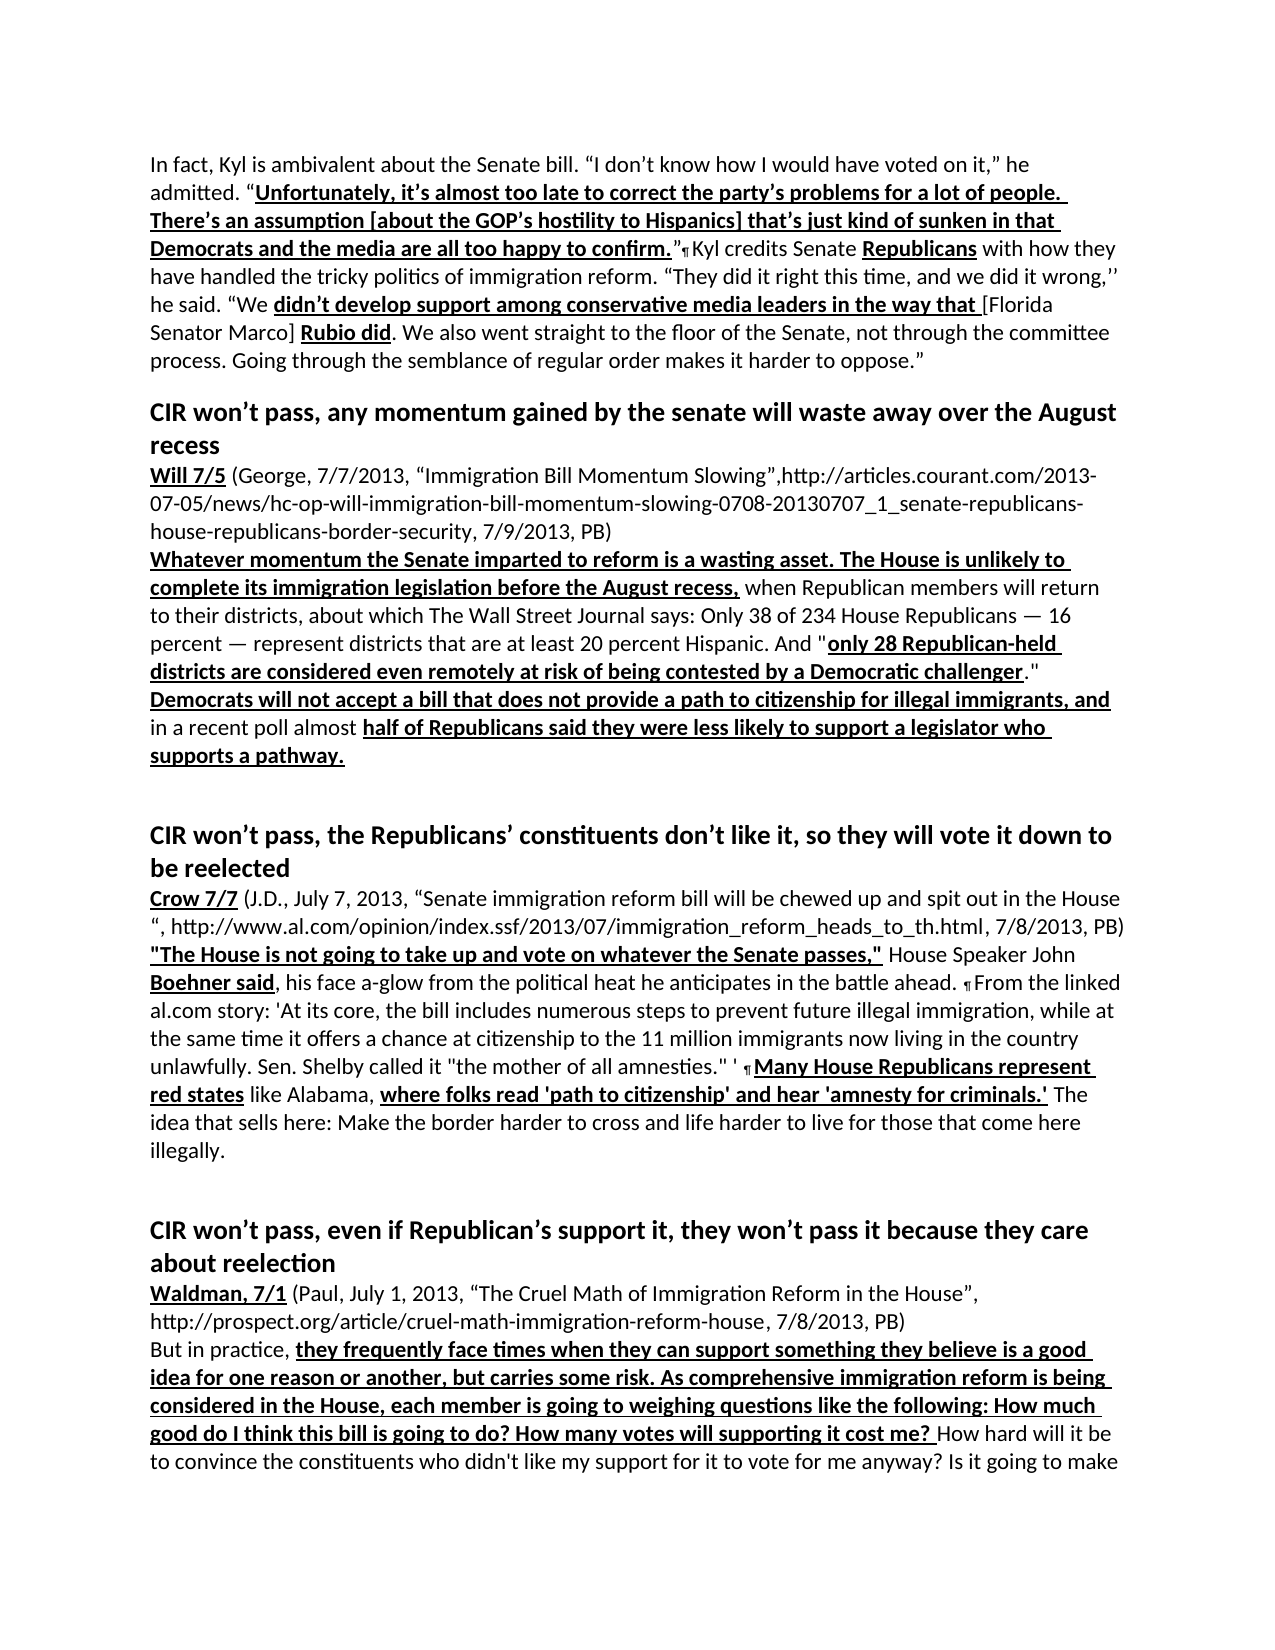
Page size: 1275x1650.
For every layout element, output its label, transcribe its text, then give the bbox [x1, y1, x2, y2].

text "The House is not going to take up and vote on whatever the Senate passes," House Speaker John Boehner said, his face a-glow from the political heat he anticipates in the battle ahead. ¶ From the linked al.com story: 'At its core, the bill includes numerous steps to prevent future illegal immigration, while at the same time it offers a chance at citizenship to the 11 million immigrants now living in the country unlawfully. Sen. Shelby called it "the mother of all amnesties." ' ¶ Many House Republicans represent red states like Alabama, where folks read 'path to citizenship' and hear 'amnesty for criminals.' The idea that sells here: Make the border harder to cross and life harder to live for those that come here illegally. [150, 940, 1125, 1164]
subtitle CIR won’t pass, the Republicans’ constituents don’t like it, so they will vote it down to be reelected [150, 818, 1125, 884]
text In fact, Kyl is ambivalent about the Senate bill. “I don’t know how I would have voted on it,” he admitted. “Unfortunately, it’s almost too late to correct the party’s problems for a lot of people. There’s an assumption [about the GOP’s hostility to Hispanics] that’s just kind of sunken in that Democrats and the media are all too happy to confirm.”¶ Kyl credits Senate Republicans with how they have handled the tricky politics of immigration reform. “They did it right this time, and we did it wrong,’’ he said. “We didn’t develop support among conservative media leaders in the way that [Florida Senator Marco] Rubio did. We also went straight to the floor of the Senate, not through the committee process. Going through the semblance of regular order makes it harder to oppose.” [150, 150, 1125, 374]
text Will 7/5 (George, 7/7/2013, “Immigration Bill Momentum Slowing”,http://articles.courant.com/2013-07-05/news/hc-op-will-immigration-bill-momentum-slowing-0708-20130707_1_senate-republicans-house-republicans-border-security, 7/9/2013, PB) [150, 461, 1125, 545]
text Crow 7/7 (J.D., July 7, 2013, “Senate immigration reform bill will be chewed up and spit out in the House “, http://www.al.com/opinion/index.ssf/2013/07/immigration_reform_heads_to_th.html, 7/8/2013, PB) [150, 884, 1125, 940]
text Whatever momentum the Senate imparted to reform is a wasting asset. The House is unlikely to complete its immigration legislation before the August recess, when Republican members will return to their districts, about which The Wall Street Journal says: Only 38 of 234 House Republicans — 16 percent — represent districts that are at least 20 percent Hispanic. And "only 28 Republican-held districts are considered even remotely at risk of being contested by a Democratic challenger." Democrats will not accept a bill that does not provide a path to citizenship for illegal immigrants, and in a recent poll almost half of Republicans said they were less likely to support a legislator who supports a pathway. [150, 545, 1125, 769]
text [150, 1335, 1125, 1475]
text Waldman, 7/1 (Paul, July 1, 2013, “The Cruel Math of Immigration Reform in the House”, http://prospect.org/article/cruel-math-immigration-reform-house, 7/8/2013, PB) [150, 1279, 1125, 1335]
subtitle CIR won’t pass, even if Republican’s support it, they won’t pass it because they care about reelection [150, 1213, 1125, 1279]
subtitle CIR won’t pass, any momentum gained by the senate will waste away over the August recess [150, 395, 1125, 461]
